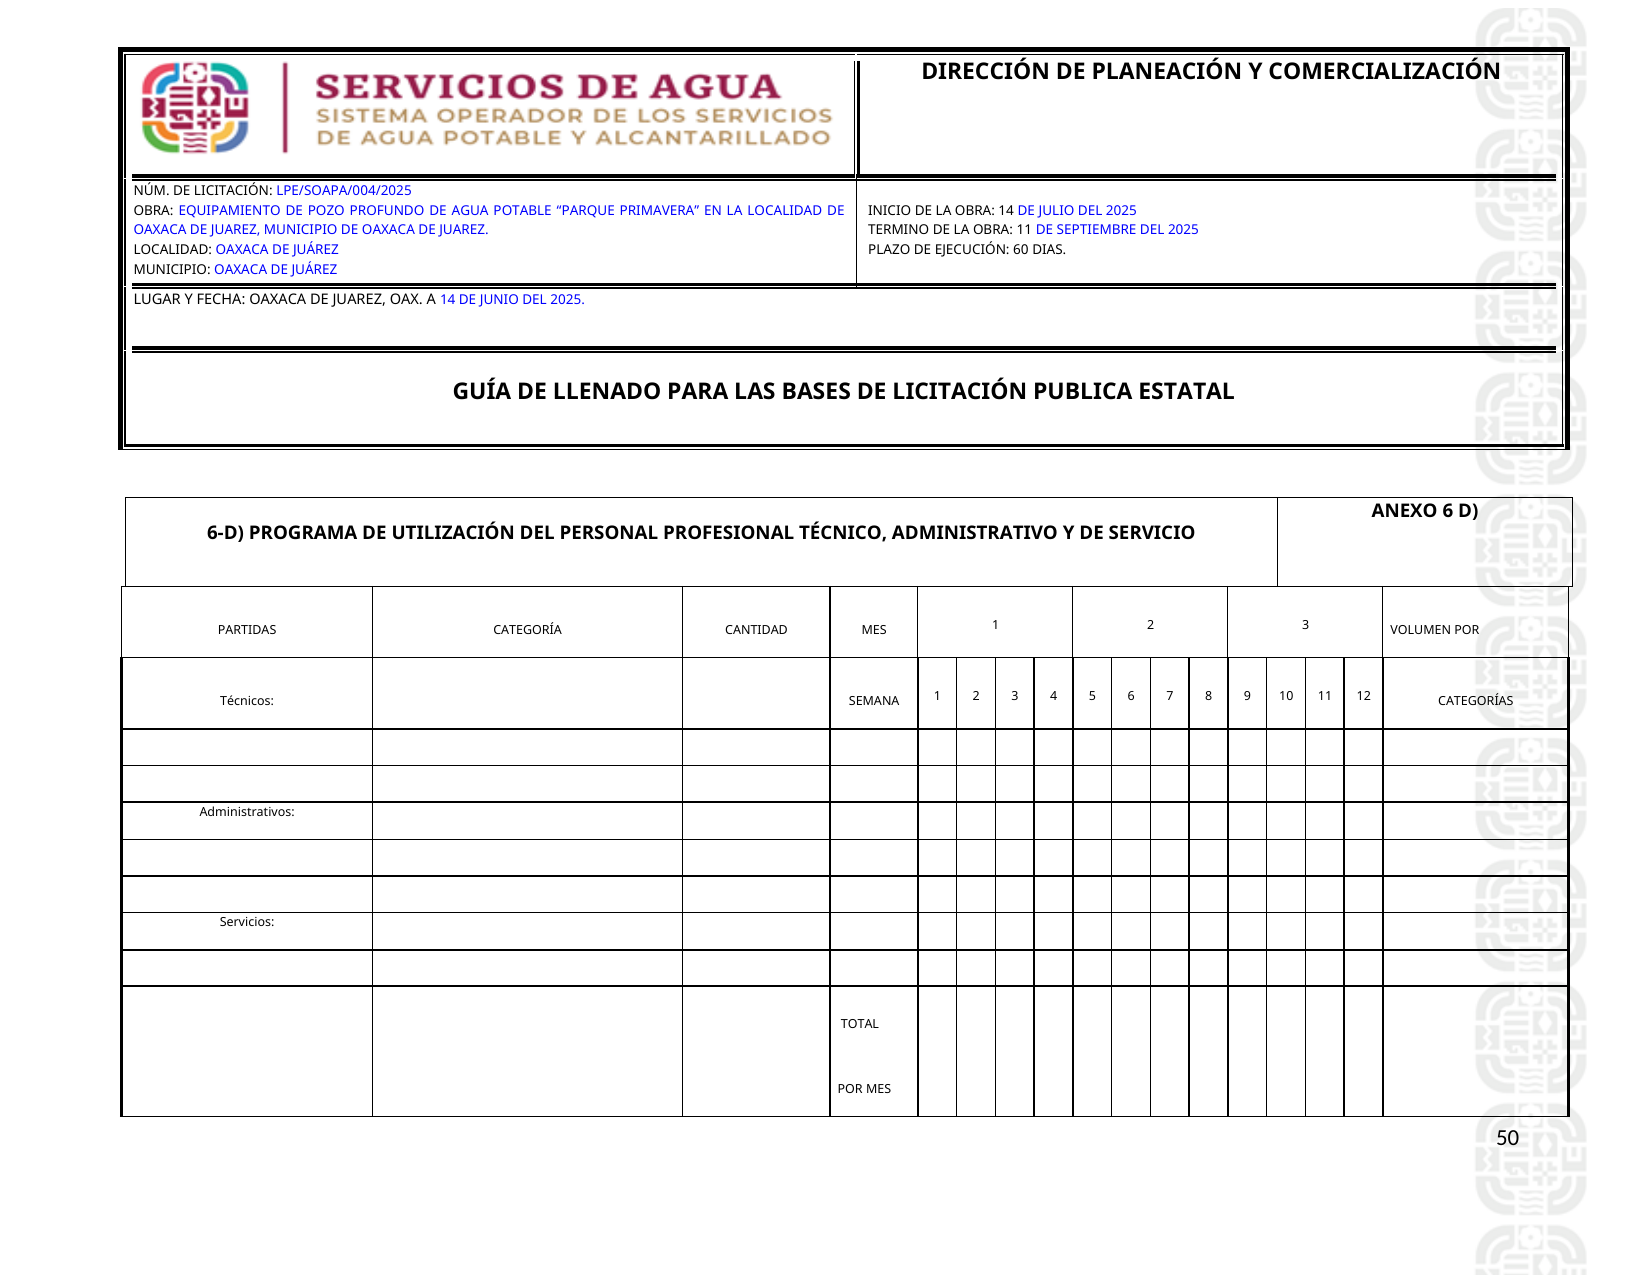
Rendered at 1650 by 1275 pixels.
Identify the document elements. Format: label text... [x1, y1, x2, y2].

table_cell [831, 730, 917, 765]
table_cell [1229, 987, 1266, 1051]
table_cell [1306, 951, 1343, 985]
table_cell 3 [996, 658, 1033, 728]
table_cell [1345, 951, 1382, 985]
picture [137, 55, 840, 169]
table_cell [1035, 803, 1072, 839]
table_cell [373, 913, 682, 949]
table_cell [1035, 951, 1072, 985]
table_cell 10 [1267, 658, 1305, 728]
table_cell [1112, 987, 1150, 1051]
table_cell [373, 951, 682, 985]
table_cell [957, 877, 995, 912]
table_cell [683, 987, 829, 1051]
table_cell [1384, 913, 1567, 949]
table_cell [1074, 730, 1111, 765]
table_cell [1074, 840, 1111, 875]
table_cell [1112, 803, 1150, 839]
table_cell [1112, 913, 1150, 949]
table_cell [1384, 987, 1567, 1051]
table_cell [1229, 803, 1266, 839]
table_cell [919, 803, 956, 839]
table_cell [1345, 803, 1382, 839]
table_cell CANTIDAD [683, 587, 829, 657]
table_cell 3 [1228, 587, 1382, 657]
table_cell PARTIDAS [122, 587, 372, 657]
table_cell [831, 951, 917, 985]
table_cell [957, 803, 995, 839]
table_cell VOLUMEN POR [1383, 587, 1568, 657]
table_cell [1229, 730, 1266, 765]
table_cell [831, 803, 917, 839]
table_cell [123, 987, 372, 1051]
table_cell [957, 730, 995, 765]
table_header ANEXO 6 D) [1278, 498, 1572, 586]
table_cell [996, 913, 1033, 949]
table_cell [1267, 951, 1305, 985]
table_cell [683, 766, 829, 801]
table_cell [1151, 951, 1188, 985]
table_cell [1151, 1051, 1188, 1116]
table_cell [123, 877, 372, 912]
table_cell [1074, 951, 1111, 985]
table_cell [1190, 877, 1227, 912]
table_cell [1306, 1051, 1343, 1116]
table_cell [1190, 987, 1227, 1051]
table_cell [1306, 840, 1343, 875]
table_cell 1 [918, 587, 1072, 657]
table_cell [1384, 803, 1567, 839]
table_cell [123, 1051, 372, 1116]
table_cell [1267, 877, 1305, 912]
table_cell [1190, 766, 1227, 801]
table_cell [919, 913, 956, 949]
table_cell [1112, 766, 1150, 801]
table_cell [919, 730, 956, 765]
table_cell [1151, 840, 1188, 875]
table_cell 8 [1190, 658, 1227, 728]
table_cell [1112, 1051, 1150, 1116]
table_cell 2 [1073, 587, 1227, 657]
table_cell [1267, 840, 1305, 875]
table_cell [1190, 803, 1227, 839]
table_cell [1190, 913, 1227, 949]
table_cell 4 [1035, 658, 1072, 728]
table_cell [373, 658, 682, 728]
table_cell 7 [1151, 658, 1188, 728]
table_cell 11 [1306, 658, 1343, 728]
table_cell [1345, 877, 1382, 912]
table_cell [1229, 1051, 1266, 1116]
table_cell [1229, 840, 1266, 875]
table_cell [373, 987, 682, 1051]
table_cell [831, 840, 917, 875]
picture [1460, 8, 1590, 1275]
table_cell [1035, 840, 1072, 875]
table_cell MES [831, 587, 917, 657]
table_cell POR MES [831, 1051, 917, 1116]
table_cell [683, 803, 829, 839]
table_cell [1190, 840, 1227, 875]
table_cell [1306, 987, 1343, 1051]
table_cell [1384, 877, 1567, 912]
table_cell 1 [919, 658, 956, 728]
table_cell CATEGORÍAS [1384, 658, 1567, 728]
table_cell SEMANA [831, 658, 917, 728]
table_cell [1306, 803, 1343, 839]
table_cell [1112, 877, 1150, 912]
table_cell [996, 877, 1033, 912]
table_cell [996, 803, 1033, 839]
table_cell [1345, 987, 1382, 1051]
table_cell [683, 877, 829, 912]
table_cell [1151, 730, 1188, 765]
table_cell [1035, 987, 1072, 1051]
table_cell [123, 766, 372, 801]
table_cell [1345, 766, 1382, 801]
table_cell [1229, 951, 1266, 985]
picture [1460, 52, 1565, 449]
table_cell [996, 987, 1033, 1051]
table_cell [919, 840, 956, 875]
table_cell [1345, 913, 1382, 949]
table_cell [1267, 1051, 1305, 1116]
table_cell [683, 951, 829, 985]
table_cell [1190, 1051, 1227, 1116]
table_cell [683, 658, 829, 728]
table_cell Administrativos: [123, 803, 372, 839]
table_cell [1112, 840, 1150, 875]
table_cell [919, 987, 956, 1051]
table_cell [1229, 913, 1266, 949]
table_cell [1151, 877, 1188, 912]
table_cell [1074, 987, 1111, 1051]
table_cell [831, 877, 917, 912]
table_cell [373, 803, 682, 839]
table_cell [123, 840, 372, 875]
table_cell [1306, 730, 1343, 765]
table_cell [1267, 987, 1305, 1051]
table_cell [1074, 913, 1111, 949]
table_cell 9 [1229, 658, 1266, 728]
table_cell [373, 840, 682, 875]
table_cell [1384, 730, 1567, 765]
table_cell [1035, 766, 1072, 801]
table_cell [683, 1051, 829, 1116]
table_cell [1267, 730, 1305, 765]
table_header 6-D) PROGRAMA DE UTILIZACIÓN DEL PERSONAL PROFESIONAL TÉCNICO, ADMINISTRATIVO Y DE SERVICIO [126, 498, 1277, 586]
table_cell [1035, 877, 1072, 912]
table_cell [957, 987, 995, 1051]
table_cell [1074, 803, 1111, 839]
table_cell [1190, 730, 1227, 765]
table_cell [1229, 877, 1266, 912]
table_cell [919, 877, 956, 912]
table_cell [996, 1051, 1033, 1116]
table_cell TOTAL [831, 987, 917, 1051]
table_cell [1112, 730, 1150, 765]
table_cell 2 [957, 658, 995, 728]
table_cell Servicios: [123, 913, 372, 949]
table_cell [919, 951, 956, 985]
table_cell 5 [1074, 658, 1111, 728]
table_cell [1151, 913, 1188, 949]
table_cell [1267, 913, 1305, 949]
table_cell [1267, 803, 1305, 839]
table_cell [1345, 1051, 1382, 1116]
table_cell [1035, 913, 1072, 949]
table_cell [1306, 877, 1343, 912]
table_cell [1151, 766, 1188, 801]
table_cell [1151, 803, 1188, 839]
table_cell [1384, 840, 1567, 875]
table_cell [683, 913, 829, 949]
table_cell [1306, 766, 1343, 801]
table_cell 6 [1112, 658, 1150, 728]
table_cell [996, 951, 1033, 985]
table_cell [1035, 730, 1072, 765]
table_cell [1151, 987, 1188, 1051]
table_cell [373, 766, 682, 801]
table_cell 12 [1345, 658, 1382, 728]
table_cell [373, 1051, 682, 1116]
table_cell [1190, 951, 1227, 985]
table_cell [957, 1051, 995, 1116]
table_cell Técnicos: [123, 658, 372, 728]
table_cell [1306, 913, 1343, 949]
table_cell [919, 766, 956, 801]
table_cell [1074, 766, 1111, 801]
table_cell [957, 913, 995, 949]
table_cell [957, 766, 995, 801]
table_cell [1267, 766, 1305, 801]
table_cell [373, 730, 682, 765]
table_cell [1384, 951, 1567, 985]
table_cell [1112, 951, 1150, 985]
table_cell [831, 766, 917, 801]
table_cell [996, 840, 1033, 875]
table_cell [123, 951, 372, 985]
table_cell [123, 730, 372, 765]
table_cell [1345, 730, 1382, 765]
table_cell [1229, 766, 1266, 801]
table_cell [683, 840, 829, 875]
table_cell [1035, 1051, 1072, 1116]
table_cell [1074, 1051, 1111, 1116]
table_cell [1384, 1051, 1567, 1116]
table_cell [996, 730, 1033, 765]
table_cell CATEGORÍA [373, 587, 682, 657]
table_cell [957, 840, 995, 875]
table_cell [1345, 840, 1382, 875]
table_cell [919, 1051, 956, 1116]
table_cell [1384, 766, 1567, 801]
table_cell [683, 730, 829, 765]
table_cell [957, 951, 995, 985]
table_cell [373, 877, 682, 912]
table_cell [831, 913, 917, 949]
table_cell [996, 766, 1033, 801]
table_cell [1074, 877, 1111, 912]
